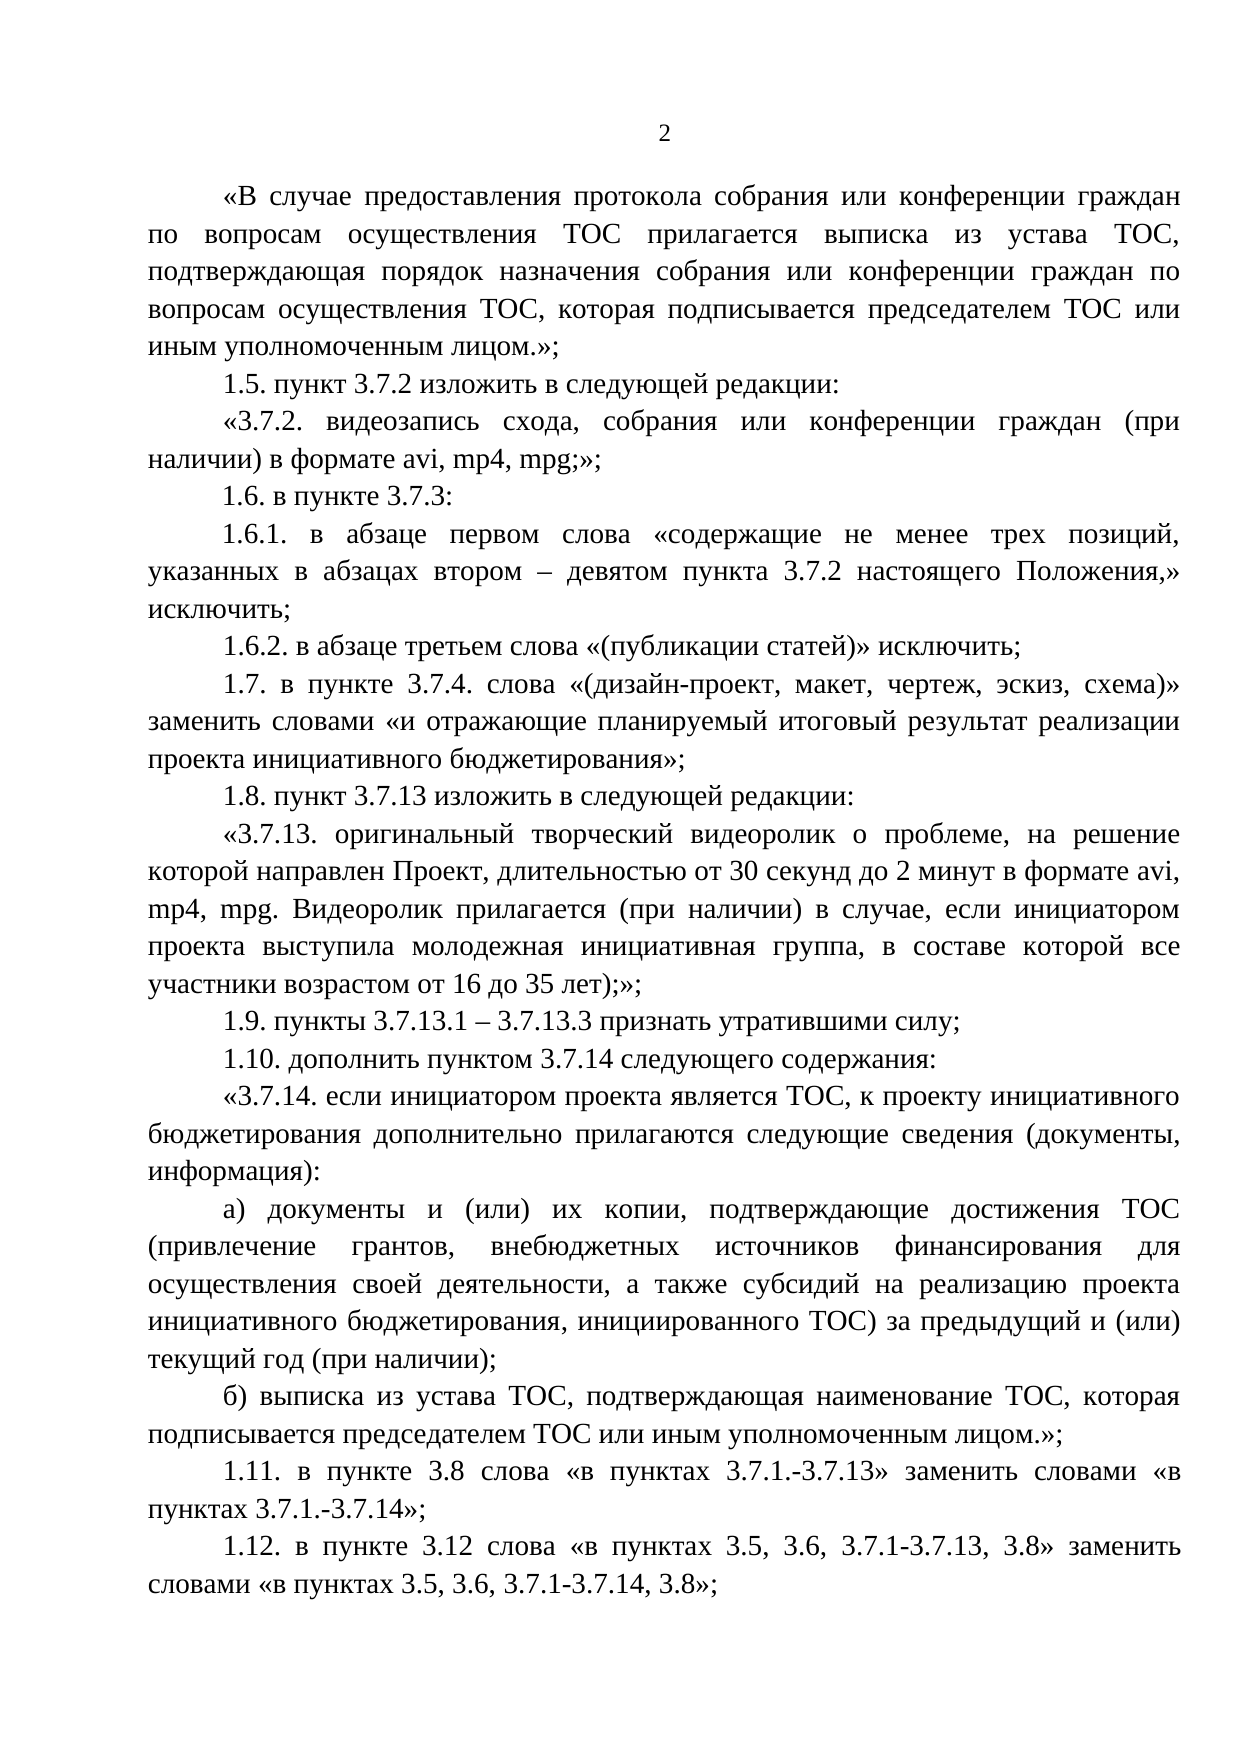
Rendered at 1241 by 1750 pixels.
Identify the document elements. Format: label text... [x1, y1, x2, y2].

text «3.7.13. оригинальный творческий видеоролик о проблеме, на решение которой направлен Проект, длительностью от 30 секунд до 2 минут в формате avi, mp4, mpg. Видеоролик прилагается (при наличии) в случае, если инициатором проекта выступила молодежная инициативная группа, в составе которой все участники возрастом от 16 до 35 лет);»; [148, 813, 1181, 1001]
text «3.7.14. если инициатором проекта является ТОС, к проекту инициативного бюджетирования дополнительно прилагаются следующие сведения (документы, информация): [148, 1076, 1181, 1188]
text 1.12. в пункте 3.12 слова «в пунктах 3.5, 3.6, 3.7.1-3.7.13, 3.8» заменить словами «в пунктах 3.5, 3.6, 3.7.1-3.7.14, 3.8»; [148, 1526, 1181, 1601]
text а) документы и (или) их копии, подтверждающие достижения ТОС (привлечение грантов, внебюджетных источников финансирования для осуществления своей деятельности, а также субсидий на реализацию проекта инициативного бюджетирования, инициированного ТОС) за предыдущий и (или) текущий год (при наличии); [148, 1188, 1181, 1376]
text 1.6. в пункте 3.7.3: [148, 476, 1181, 513]
text б) выписка из устава ТОС, подтверждающая наименование ТОС, которая подписывается председателем ТОС или иным уполномоченным лицом.»; [148, 1376, 1181, 1451]
text «3.7.2. видеозапись схода, собрания или конференции граждан (при наличии) в формате avi, mp4, mpg;»; [148, 401, 1181, 476]
text 1.11. в пункте 3.8 слова «в пунктах 3.7.1.-3.7.13» заменить словами «в пунктах 3.7.1.-3.7.14»; [148, 1451, 1181, 1526]
text 1.8. пункт 3.7.13 изложить в следующей редакции: [148, 776, 1181, 813]
text 1.6.1. в абзаце первом слова «содержащие не менее трех позиций, указанных в абзацах втором – девятом пункта 3.7.2 настоящего Положения,» исключить; [148, 513, 1181, 626]
text 1.5. пункт 3.7.2 изложить в следующей редакции: [148, 363, 1181, 401]
text 1.7. в пункте 3.7.4. слова «(дизайн-проект, макет, чертеж, эскиз, схема)» заменить словами «и отражающие планируемый итоговый результат реализации проекта инициативного бюджетирования»; [148, 663, 1181, 776]
text 1.9. пункты 3.7.13.1 – 3.7.13.3 признать утратившими силу; [148, 1001, 1181, 1038]
text 1.10. дополнить пунктом 3.7.14 следующего содержания: [148, 1038, 1181, 1076]
text 1.6.2. в абзаце третьем слова «(публикации статей)» исключить; [148, 626, 1181, 663]
text «В случае предоставления протокола собрания или конференции граждан по вопросам осуществления ТОС прилагается выписка из устава ТОС, подтверждающая порядок назначения собрания или конференции граждан по вопросам осуществления ТОС, которая подписывается председателем ТОС или иным уполномоченным лицом.»; [148, 176, 1181, 363]
